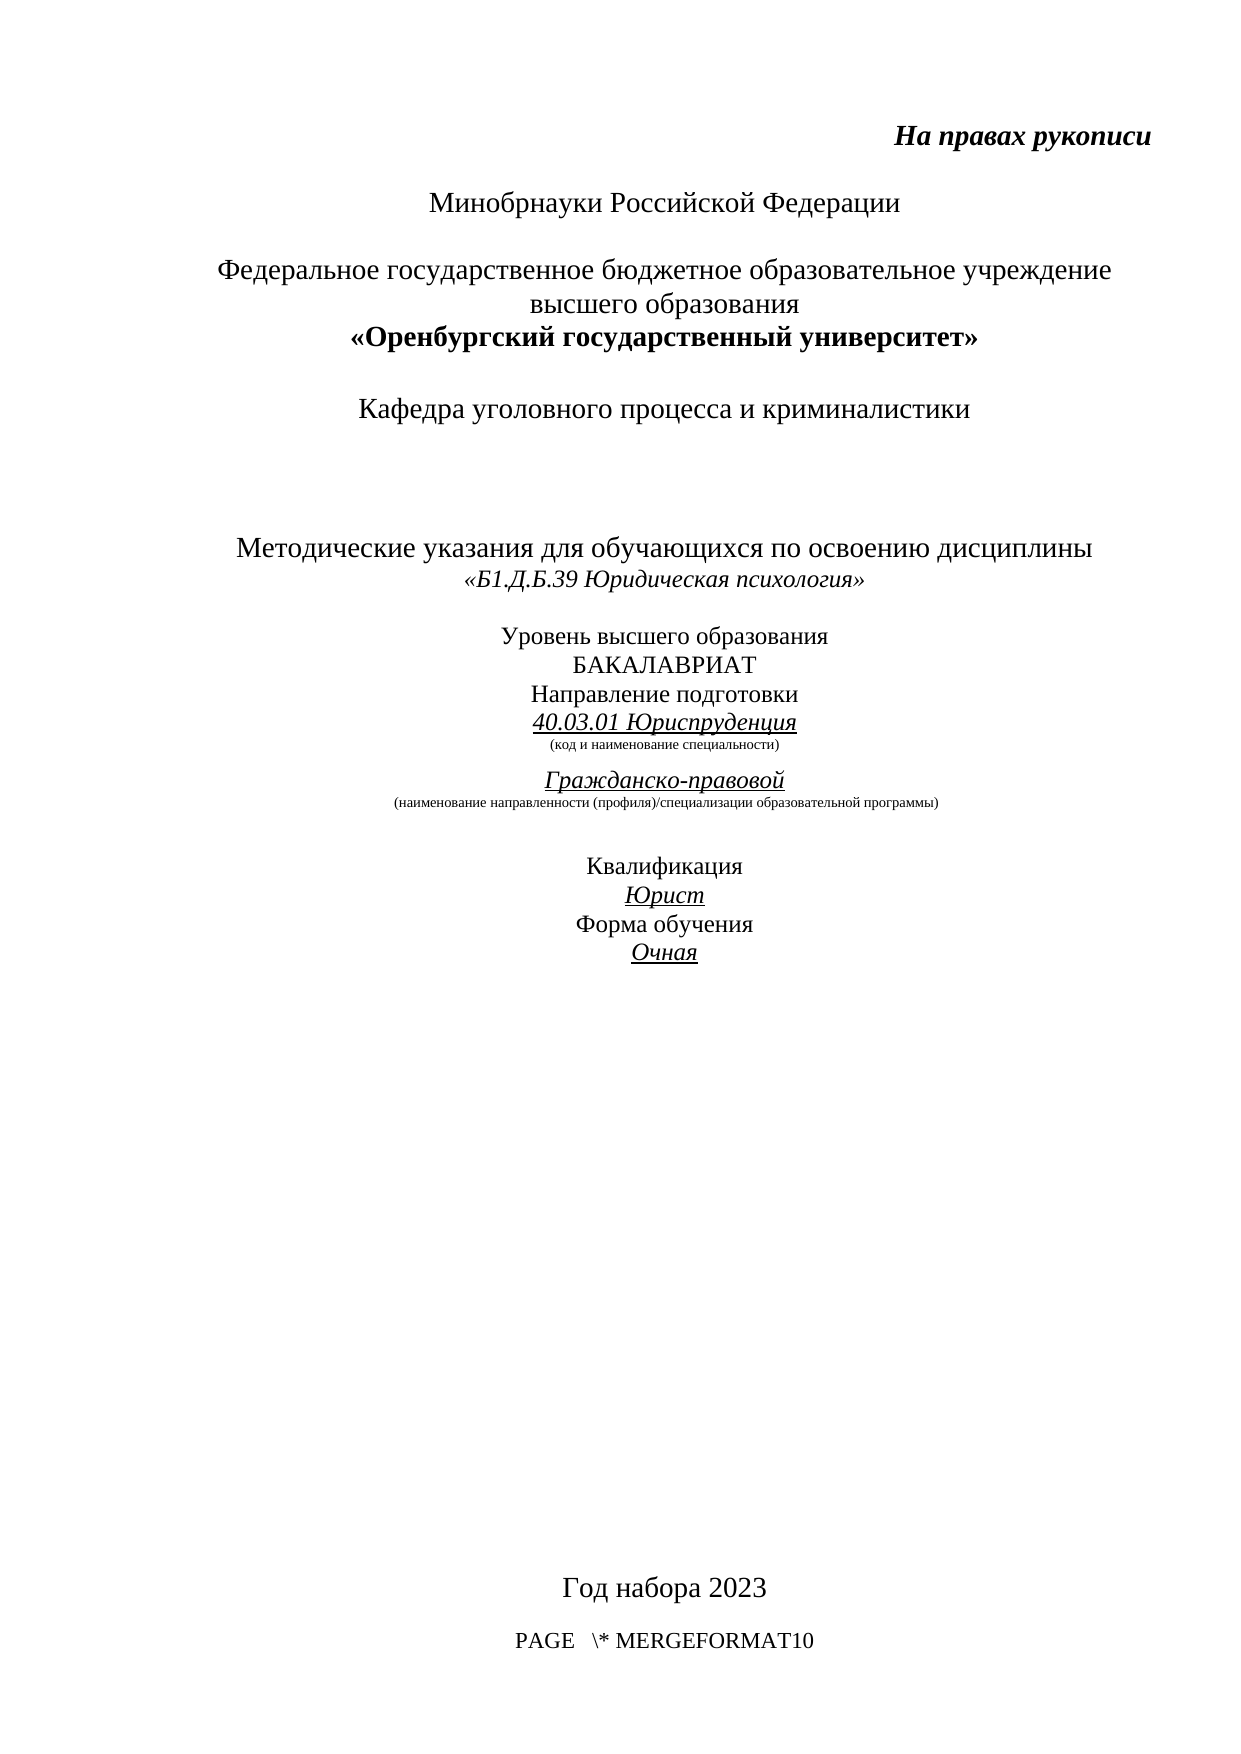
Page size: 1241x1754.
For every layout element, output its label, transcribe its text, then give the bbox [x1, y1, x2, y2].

text Кафедра уголовного процесса и криминалистики [177, 391, 1152, 425]
text Минобрнауки Российской Федерации [177, 185, 1152, 219]
text (код и наименование специальности) [177, 736, 1152, 765]
text Гражданско-правовой [177, 765, 1152, 794]
text Квалификация [177, 851, 1152, 880]
text (наименование направленности (профиля)/специализации образовательной программы) [177, 794, 1152, 822]
text «Б1.Д.Б.39 Юридическая психология» [177, 564, 1152, 592]
text Уровень высшего образования [177, 621, 1152, 650]
text БАКАЛАВРИАТ [177, 650, 1152, 679]
text 40.03.01 Юриспруденция [177, 707, 1152, 736]
text Федеральное государственное бюджетное образовательное учреждение [177, 252, 1152, 286]
text На правах рукописи [177, 118, 1152, 152]
text Юрист [177, 880, 1152, 909]
text Очная [177, 937, 1152, 966]
text Форма обучения [177, 909, 1152, 937]
text «Оренбургский государственный университет» [177, 319, 1152, 353]
text Год набора 2023 [177, 1570, 1152, 1603]
text Направление подготовки [177, 679, 1152, 707]
text Методические указания для обучающихся по освоению дисциплины [177, 530, 1152, 564]
text высшего образования [177, 286, 1152, 319]
